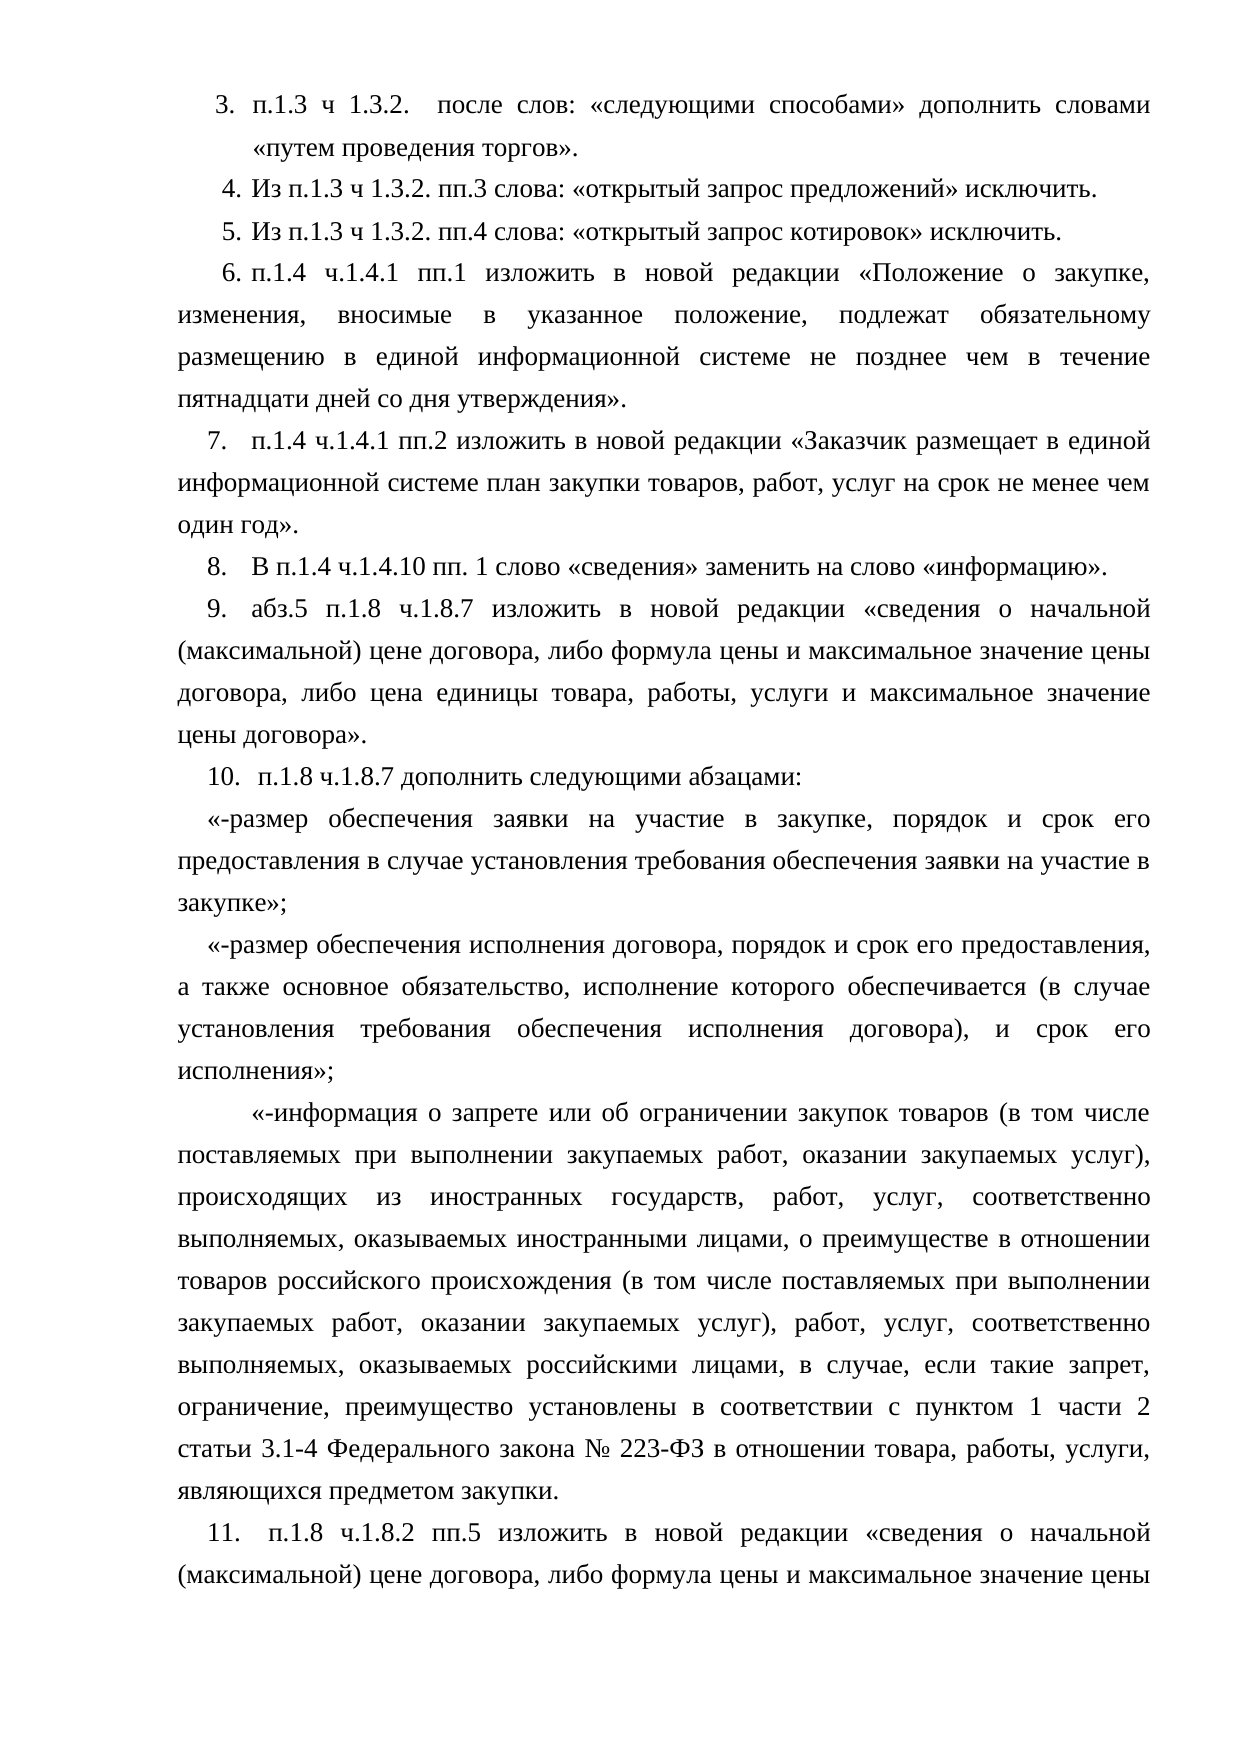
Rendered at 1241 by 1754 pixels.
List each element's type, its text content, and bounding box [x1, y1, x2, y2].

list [177, 1516, 1152, 1589]
list п.1.4 ч.1.4.1 пп.1 изложить в новой редакции «Положение о закупке, изменения, вносимые в указанное положение, подлежат обязательному размещению в единой информационной системе не позднее чем в течение пятнадцати дней со дня утверждения». [177, 257, 1152, 414]
list В п.1.4 ч.1.4.10 пп. 1 слово «сведения» заменить на слово «информацию». [177, 550, 1152, 582]
list «-информация о запрете или об ограничении закупок товаров (в том числе поставляемых при выполнении закупаемых работ, оказании закупаемых услуг), происходящих из иностранных государств, работ, услуг, соответственно выполняемых, оказываемых иностранными лицами, о преимуществе в отношении товаров российского происхождения (в том числе поставляемых при выполнении закупаемых работ, оказании закупаемых услуг), работ, услуг, соответственно выполняемых, оказываемых российскими лицами, в случае, если такие запрет, ограничение, преимущество установлены в соответствии с пунктом 1 части 2 статьи 3.1-4 Федерального закона № 223-ФЗ в отношении товара, работы, услуги, являющихся предметом закупки. [177, 1096, 1152, 1505]
list Из п.1.3 ч 1.3.2. пп.3 слова: «открытый запрос предложений» исключить. [177, 173, 1152, 204]
list п.1.3 ч 1.3.2. после слов: «следующими способами» дополнить словами «путем проведения торгов». [215, 89, 1152, 162]
list Из п.1.3 ч 1.3.2. пп.4 слова: «открытый запрос котировок» исключить. [177, 214, 1152, 246]
list «-размер обеспечения исполнения договора, порядок и срок его предоставления, а также основное обязательство, исполнение которого обеспечивается (в случае установления требования обеспечения исполнения договора), и срок его исполнения»; [177, 928, 1152, 1085]
list п.1.4 ч.1.4.1 пп.2 изложить в новой редакции «Заказчик размещает в единой информационной системе план закупки товаров, работ, услуг на срок не менее чем один год». [177, 424, 1152, 539]
list абз.5 п.1.8 ч.1.8.7 изложить в новой редакции «сведения о начальной (максимальной) цене договора, либо формула цены и максимальное значение цены договора, либо цена единицы товара, работы, услуги и максимальное значение цены договора». [177, 592, 1152, 749]
list п.1.8 ч.1.8.7 дополнить следующими абзацами: [177, 760, 1152, 791]
list «-размер обеспечения заявки на участие в закупке, порядок и срок его предоставления в случае установления требования обеспечения заявки на участие в закупке»; [177, 802, 1152, 917]
